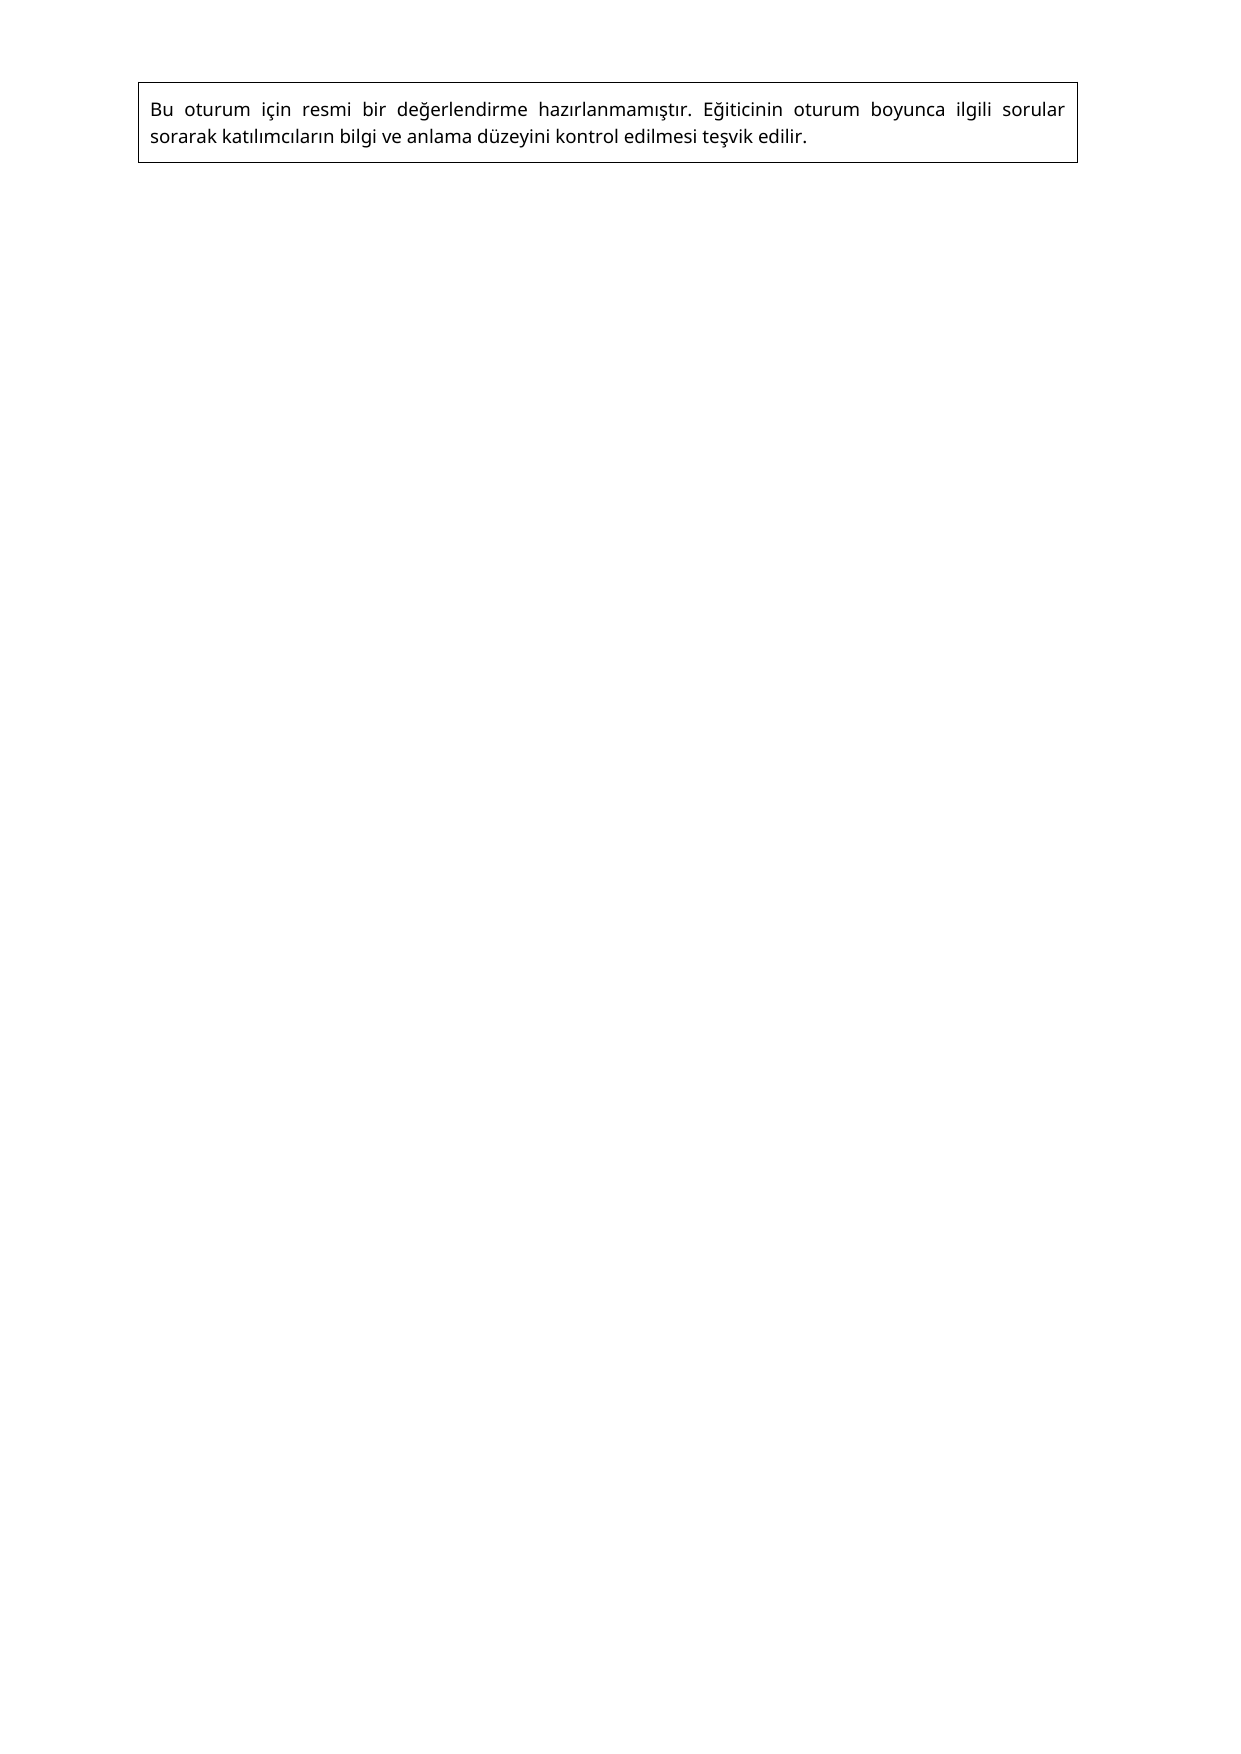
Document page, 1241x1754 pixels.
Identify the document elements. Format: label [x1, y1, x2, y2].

table_cell [139, 83, 1077, 162]
